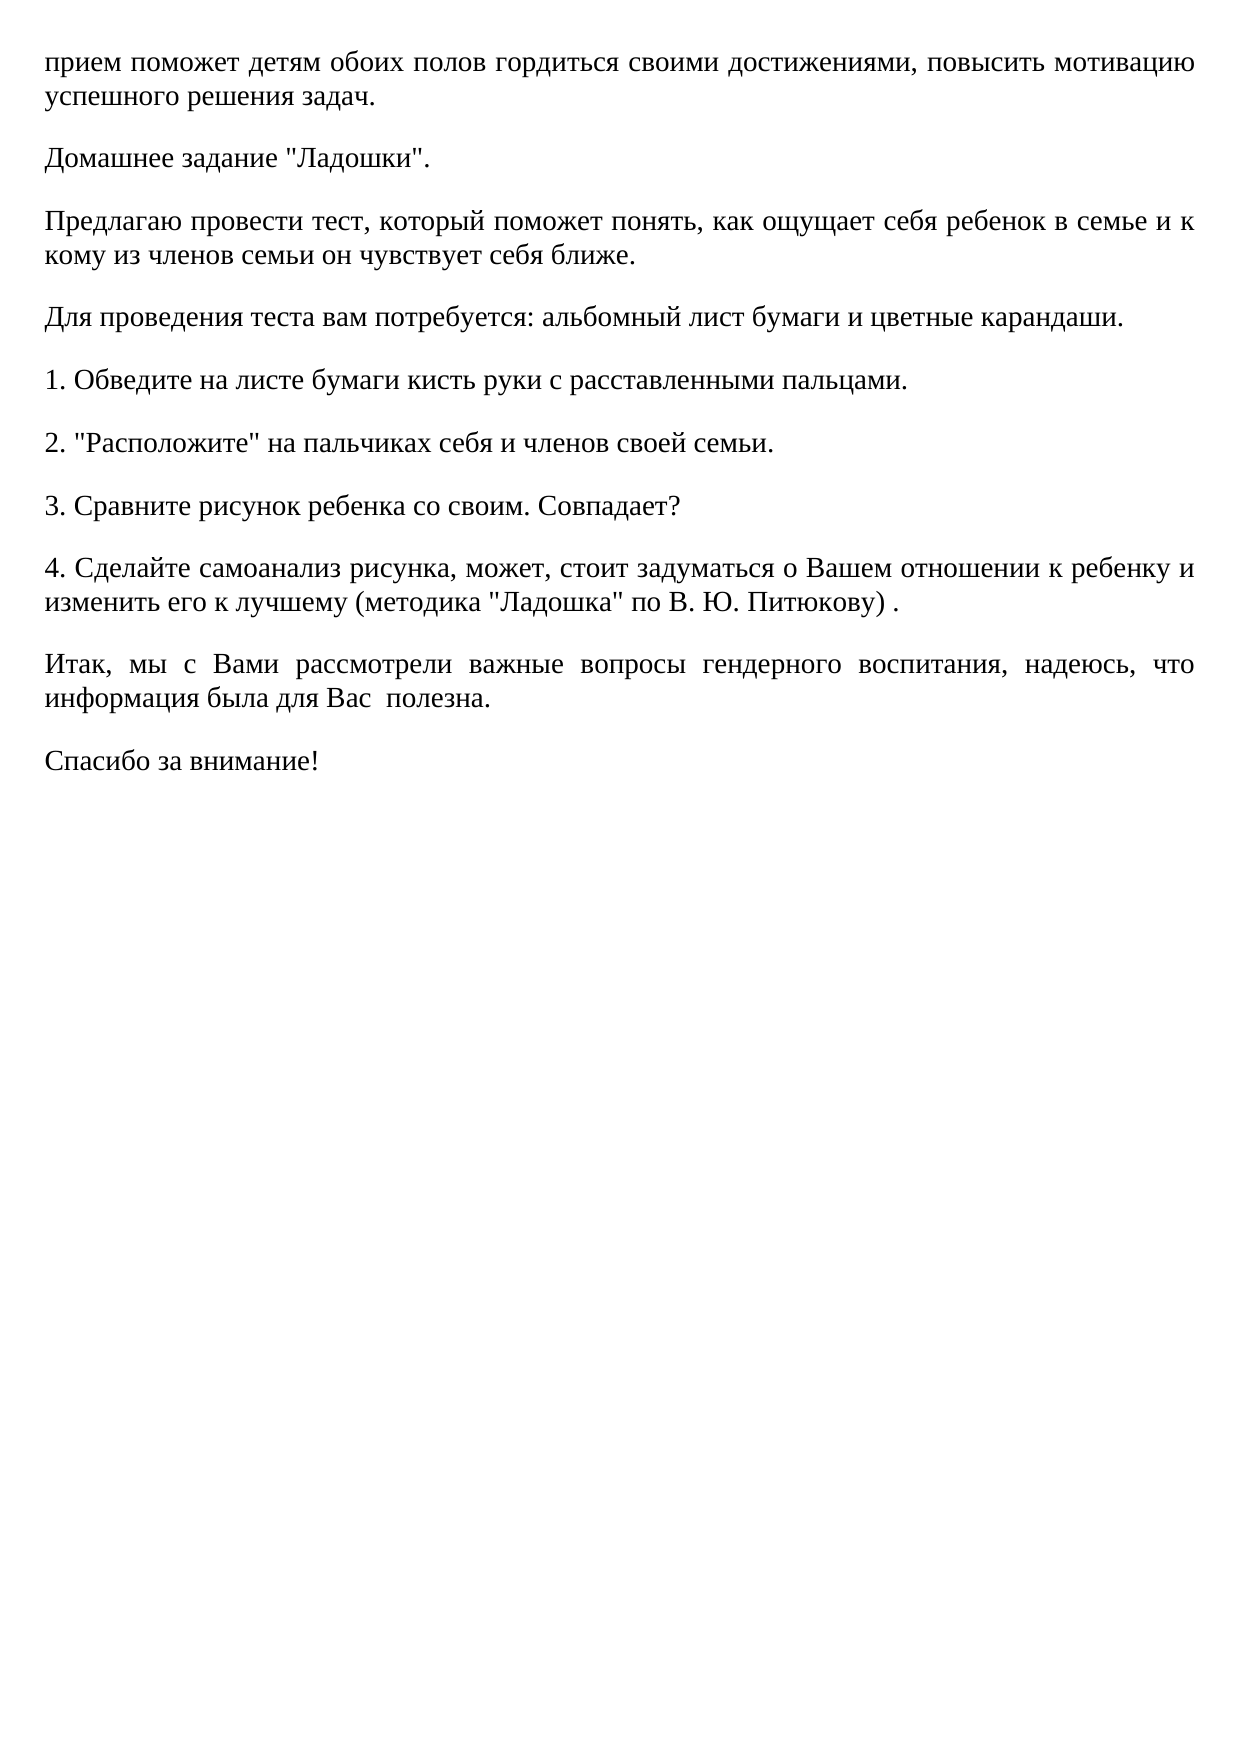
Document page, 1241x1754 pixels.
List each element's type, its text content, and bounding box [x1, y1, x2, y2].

text Итак, мы с Вами рассмотрели важные вопросы гендерного воспитания, надеюсь, что информация была для Вас полезна. [44, 647, 1196, 714]
text Предлагаю провести тест, который поможет понять, как ощущает себя ребенок в семье и к кому из членов семьи он чувствует себя ближе. [44, 203, 1196, 270]
text Спасибо за внимание! [44, 743, 1196, 776]
text Для проведения теста вам потребуется: альбомный лист бумаги и цветные карандаши. [44, 299, 1196, 333]
text 2. "Расположите" на пальчиках себя и членов своей семьи. [44, 425, 1196, 458]
text 1. Обведите на листе бумаги кисть руки с расставленными пальцами. [44, 362, 1196, 396]
text 3. Сравните рисунок ребенка со своим. Совпадает? [44, 488, 1196, 521]
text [44, 44, 1196, 111]
text 4. Сделайте самоанализ рисунка, может, стоит задуматься о Вашем отношении к ребенку и изменить его к лучшему (методика "Ладошка" по В. Ю. Питюкову) . [44, 550, 1196, 617]
text Домашнее задание "Ладошки". [44, 141, 1196, 174]
